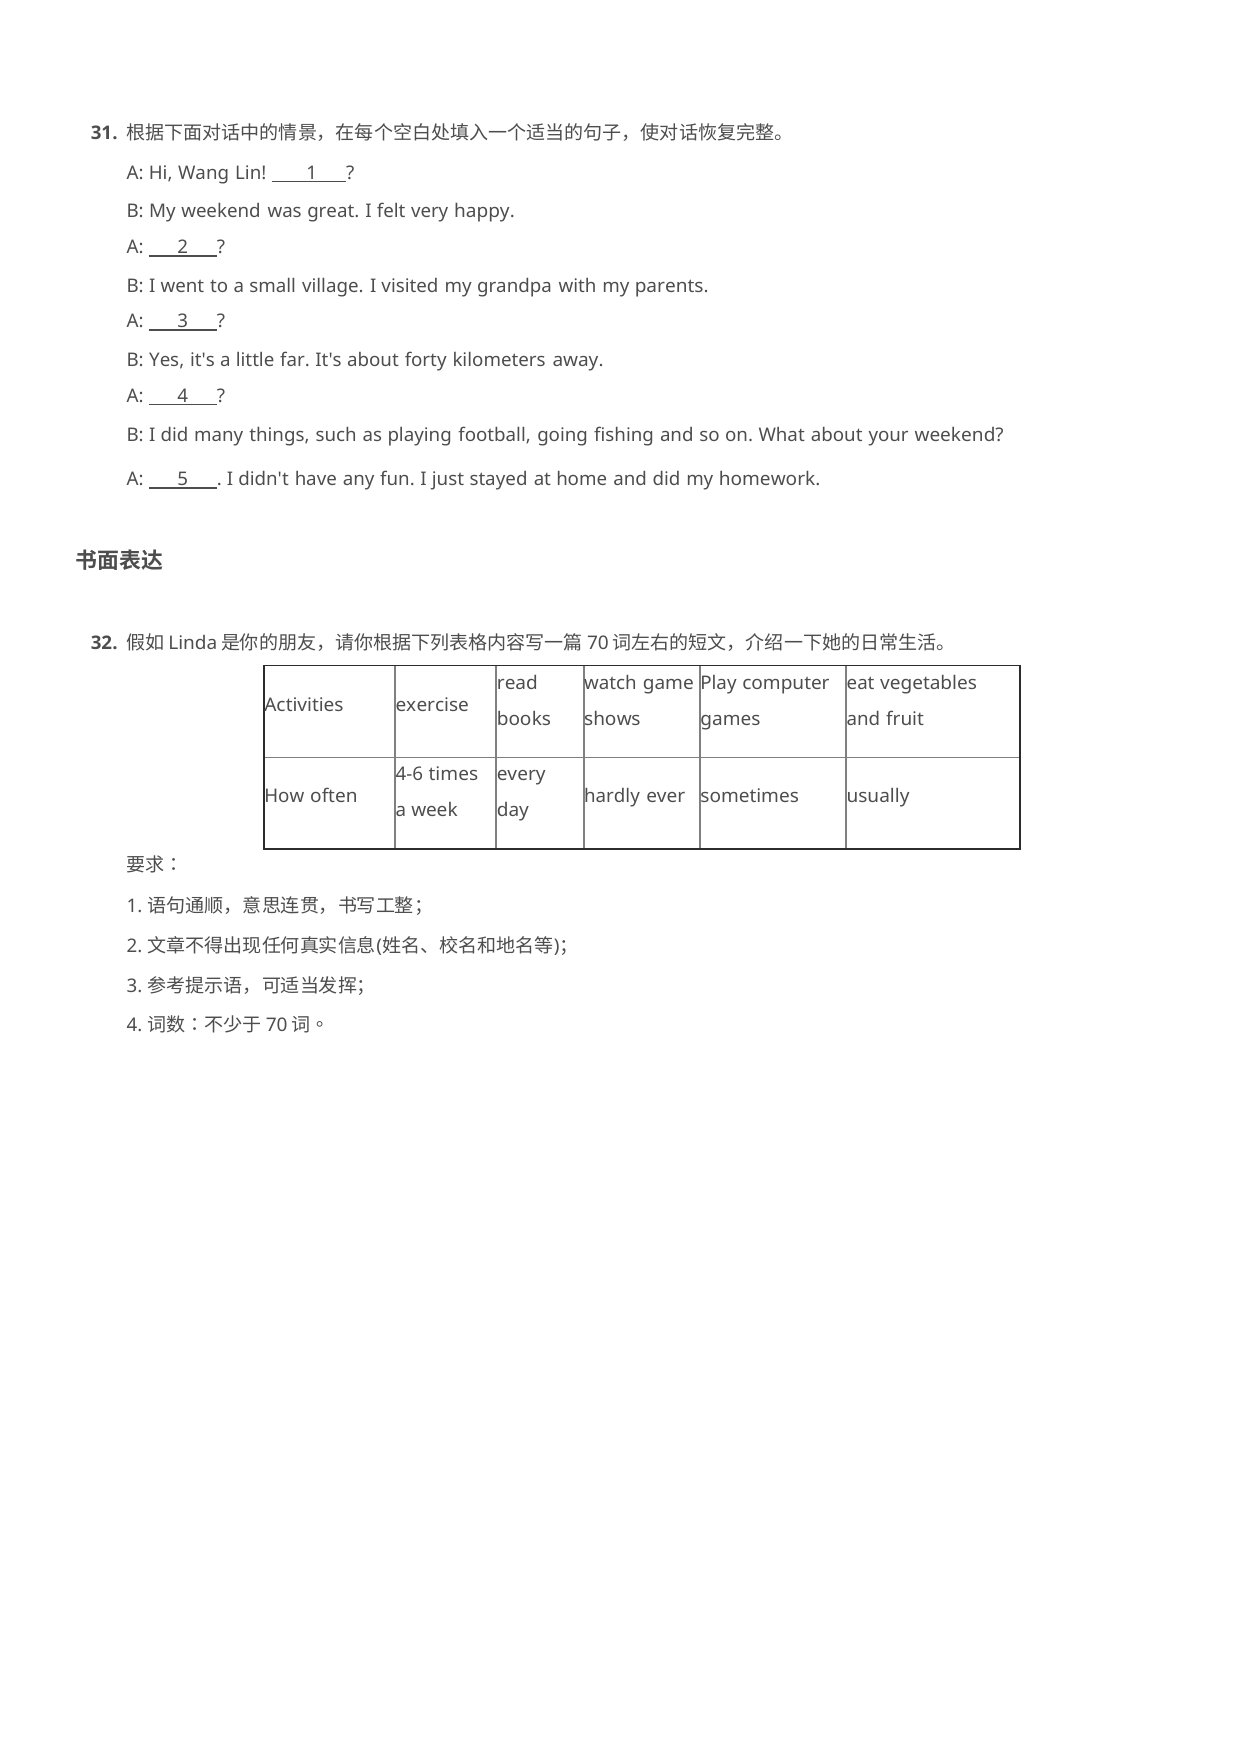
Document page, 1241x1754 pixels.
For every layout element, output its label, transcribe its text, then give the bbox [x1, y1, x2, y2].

table_cell usually [847, 758, 1019, 848]
table_header exercise [396, 666, 495, 756]
table_header Activities [265, 666, 394, 756]
text 书面表达 [75, 546, 1067, 574]
table_cell hardly ever [585, 758, 699, 848]
table_cell How often [265, 758, 394, 848]
text 2. 文章不得出现任何真实信息(姓名、校名和地名等)； [126, 931, 1067, 958]
text 要求： [126, 852, 1067, 877]
text 32. 假如Linda是你的朋友，请你根据下列表格内容写一篇70词左右的短文，介绍一下她的日常生活。 [91, 629, 1067, 654]
text 1. 语句通顺，意思连贯，书写工整； [126, 890, 1067, 917]
table_cell sometimes [701, 758, 845, 848]
text B: Yes, it's a little far. It's about forty kilometers away. A: 4 ? [126, 346, 619, 408]
table_cell every day [497, 758, 583, 848]
table_header watch game shows [585, 666, 699, 756]
text A: Hi, Wang Lin! 1 ? [126, 159, 1067, 184]
text A: 5 . I didn't have any fun. I just stayed at home and did my homework. [126, 459, 1067, 490]
text 31. 根据下面对话中的情景，在每个空白处填入一个适当的句子，使对话恢复完整。 [91, 114, 1067, 146]
table_cell 4-6 times a week [396, 758, 495, 848]
table_header read books [497, 666, 583, 756]
table_header eat vegetables and fruit [847, 666, 1019, 756]
text B: I did many things, such as playing football, going fishing and so on. What about your weekend? [126, 421, 1067, 446]
table_header Play computer games [701, 666, 845, 756]
text B: My weekend was great. I felt very happy. A: 2 ? [126, 198, 529, 259]
text 4. 词数：不少于70词。 [126, 1011, 1067, 1037]
text 3. 参考提示语，可适当发挥； [126, 971, 1067, 998]
text B: I went to a small village. I visited my grandpa with my parents. A: 3 ? [126, 272, 726, 333]
